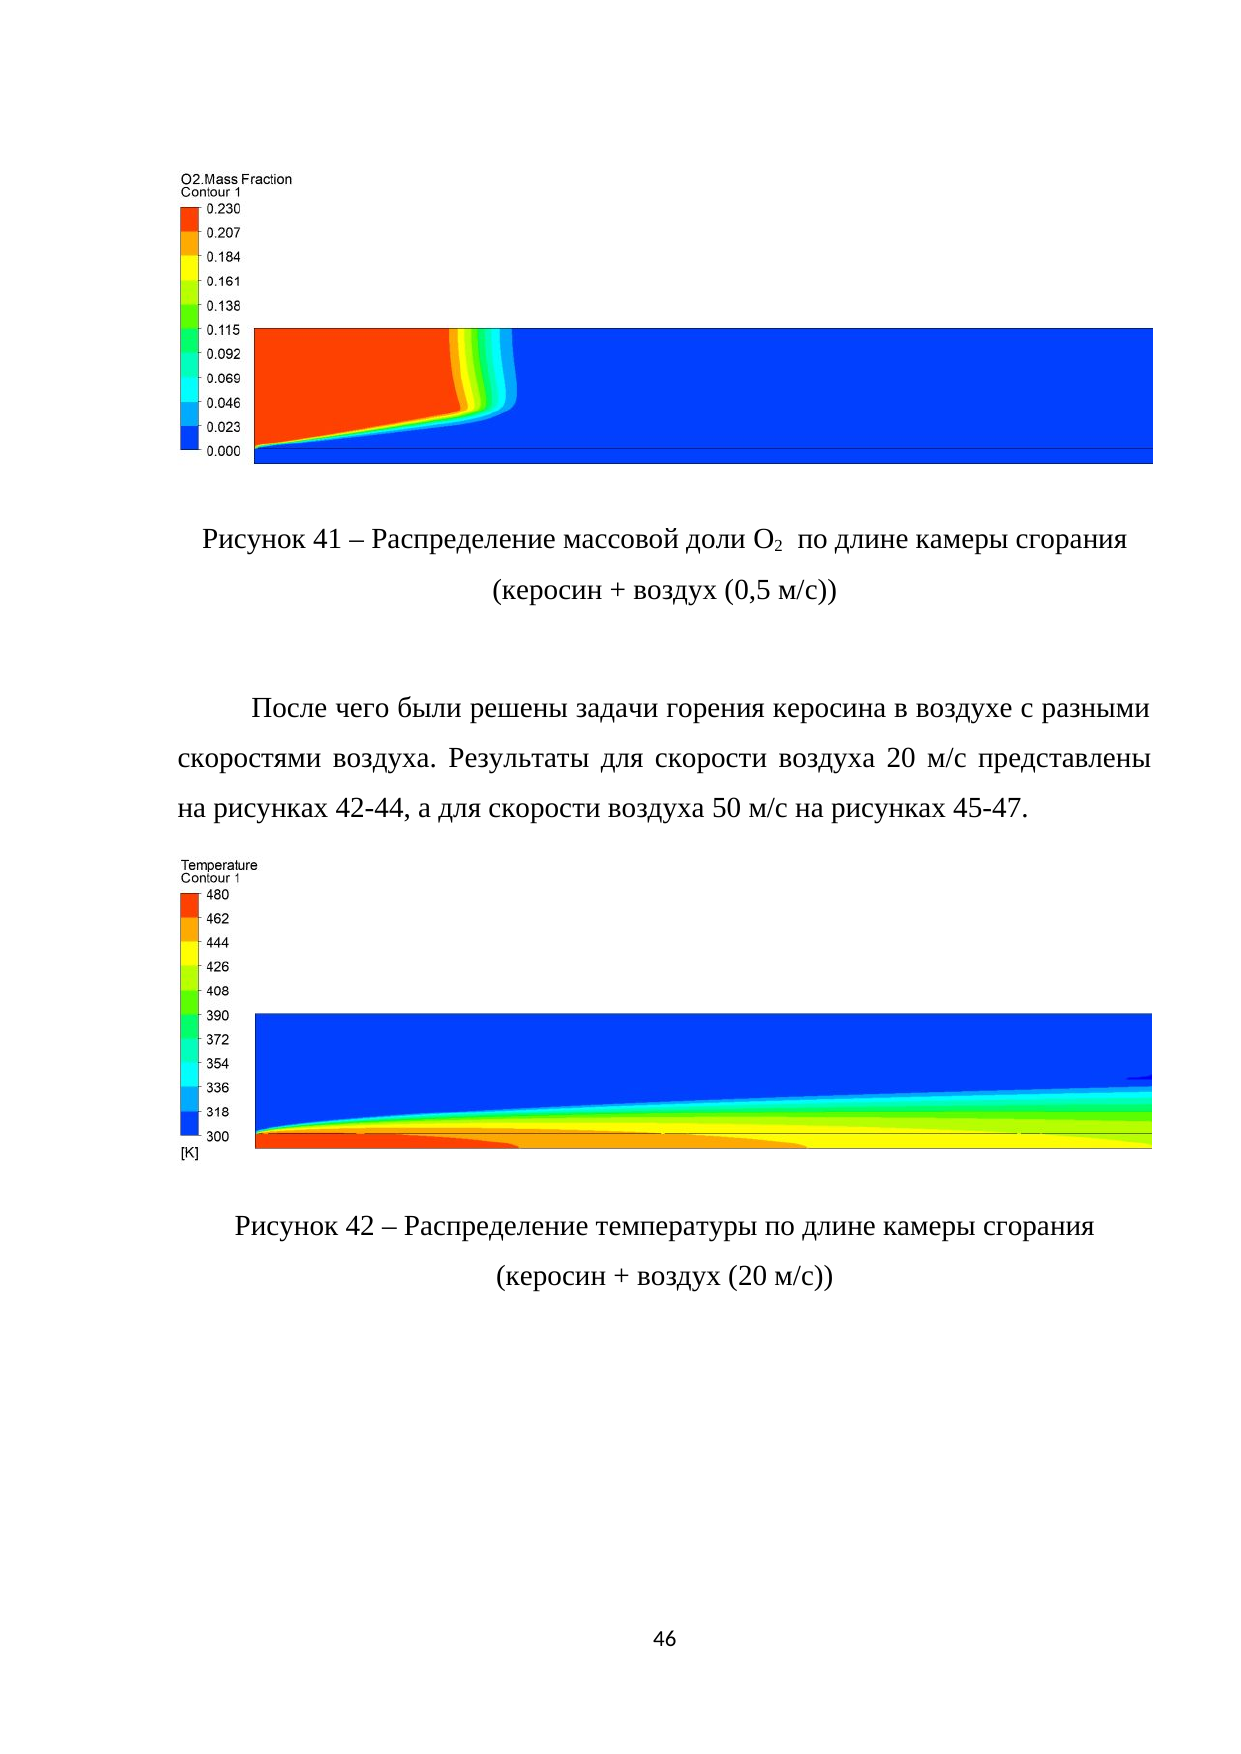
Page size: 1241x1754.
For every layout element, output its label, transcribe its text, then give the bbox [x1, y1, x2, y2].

picture [177, 154, 1153, 509]
picture [177, 840, 1153, 1195]
table_cell Рисунок 42 – Распределение температуры по длине камеры сгорания (керосин + воздух (20 м/c)) [166, 1208, 1163, 1305]
table_cell [166, 155, 1163, 522]
table_cell Рисунок 41 – Распределение массовой доли O2 по длине камеры сгорания (керосин + воздух (0,5 м/c)) [166, 522, 1163, 619]
text После чего были решены задачи горения керосина в воздухе с разными скоростями воздуха. Результаты для скорости воздуха 20 м/с представлены на рисунках 42-44, а для скорости воздуха 50 м/с на рисунках 45-47. [177, 690, 1152, 824]
table_header [166, 841, 1163, 1208]
